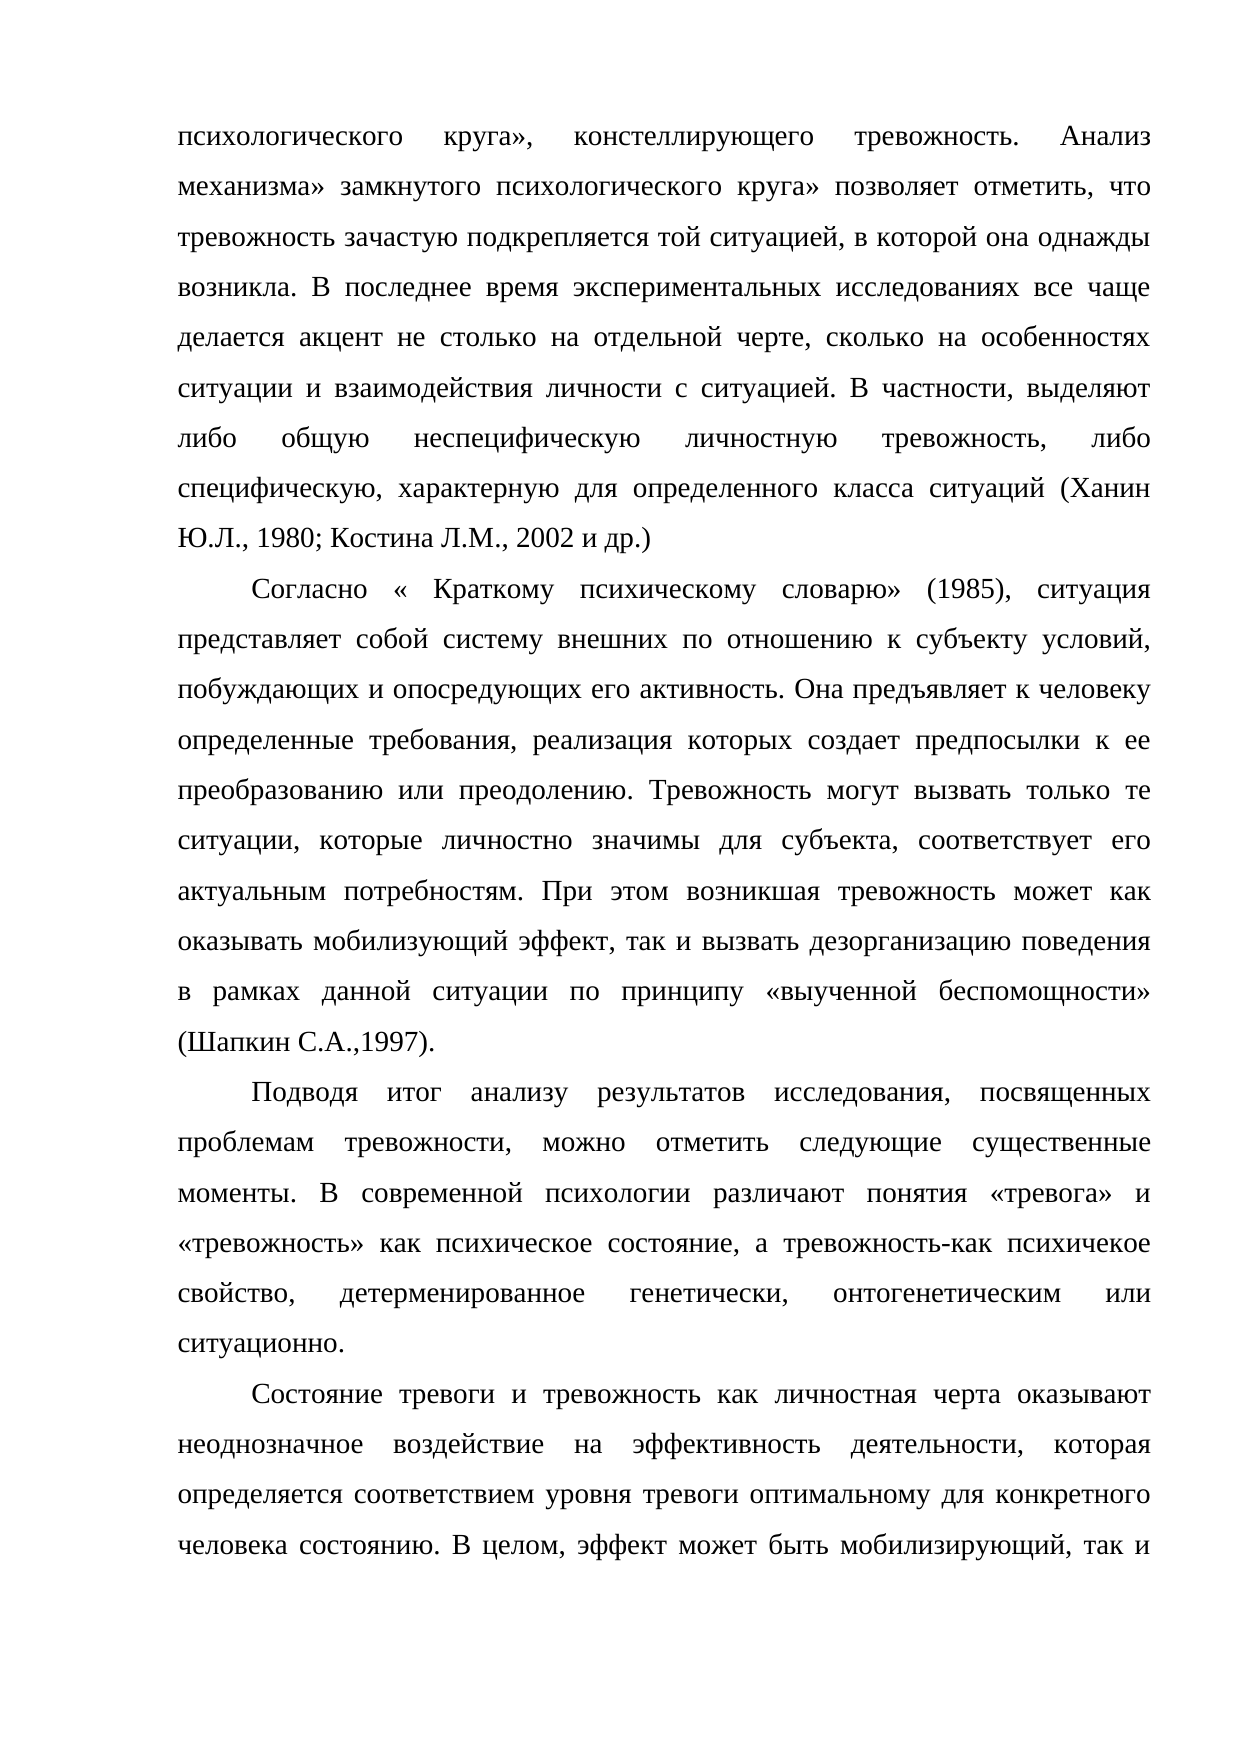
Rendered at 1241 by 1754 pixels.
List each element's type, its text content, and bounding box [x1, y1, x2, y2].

text Подводя итог анализу результатов исследования, посвященных проблемам тревожности, можно отметить следующие существенные моменты. В современной психологии различают понятия «тревога» и «тревожность» как психическое состояние, а тревожность-как психичекое свойство, детерменированное генетически, онтогенетическим или ситуационно. [177, 1074, 1152, 1359]
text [177, 1376, 1152, 1560]
text Согласно « Краткому психическому словарю» (1985), ситуация представляет собой систему внешних по отношению к субъекту условий, побуждающих и опосредующих его активность. Она предъявляет к человеку определенные требования, реализация которых создает предпосылки к ее преобразованию или преодолению. Тревожность могут вызвать только те ситуации, которые личностно значимы для субъекта, соответствует его актуальным потребностям. При этом возникшая тревожность может как оказывать мобилизующий эффект, так и вызвать дезорганизацию поведения в рамках данной ситуации по принципу «выученной беспомощности» (Шапкин С.А.,1997). [177, 571, 1152, 1057]
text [177, 118, 1152, 554]
